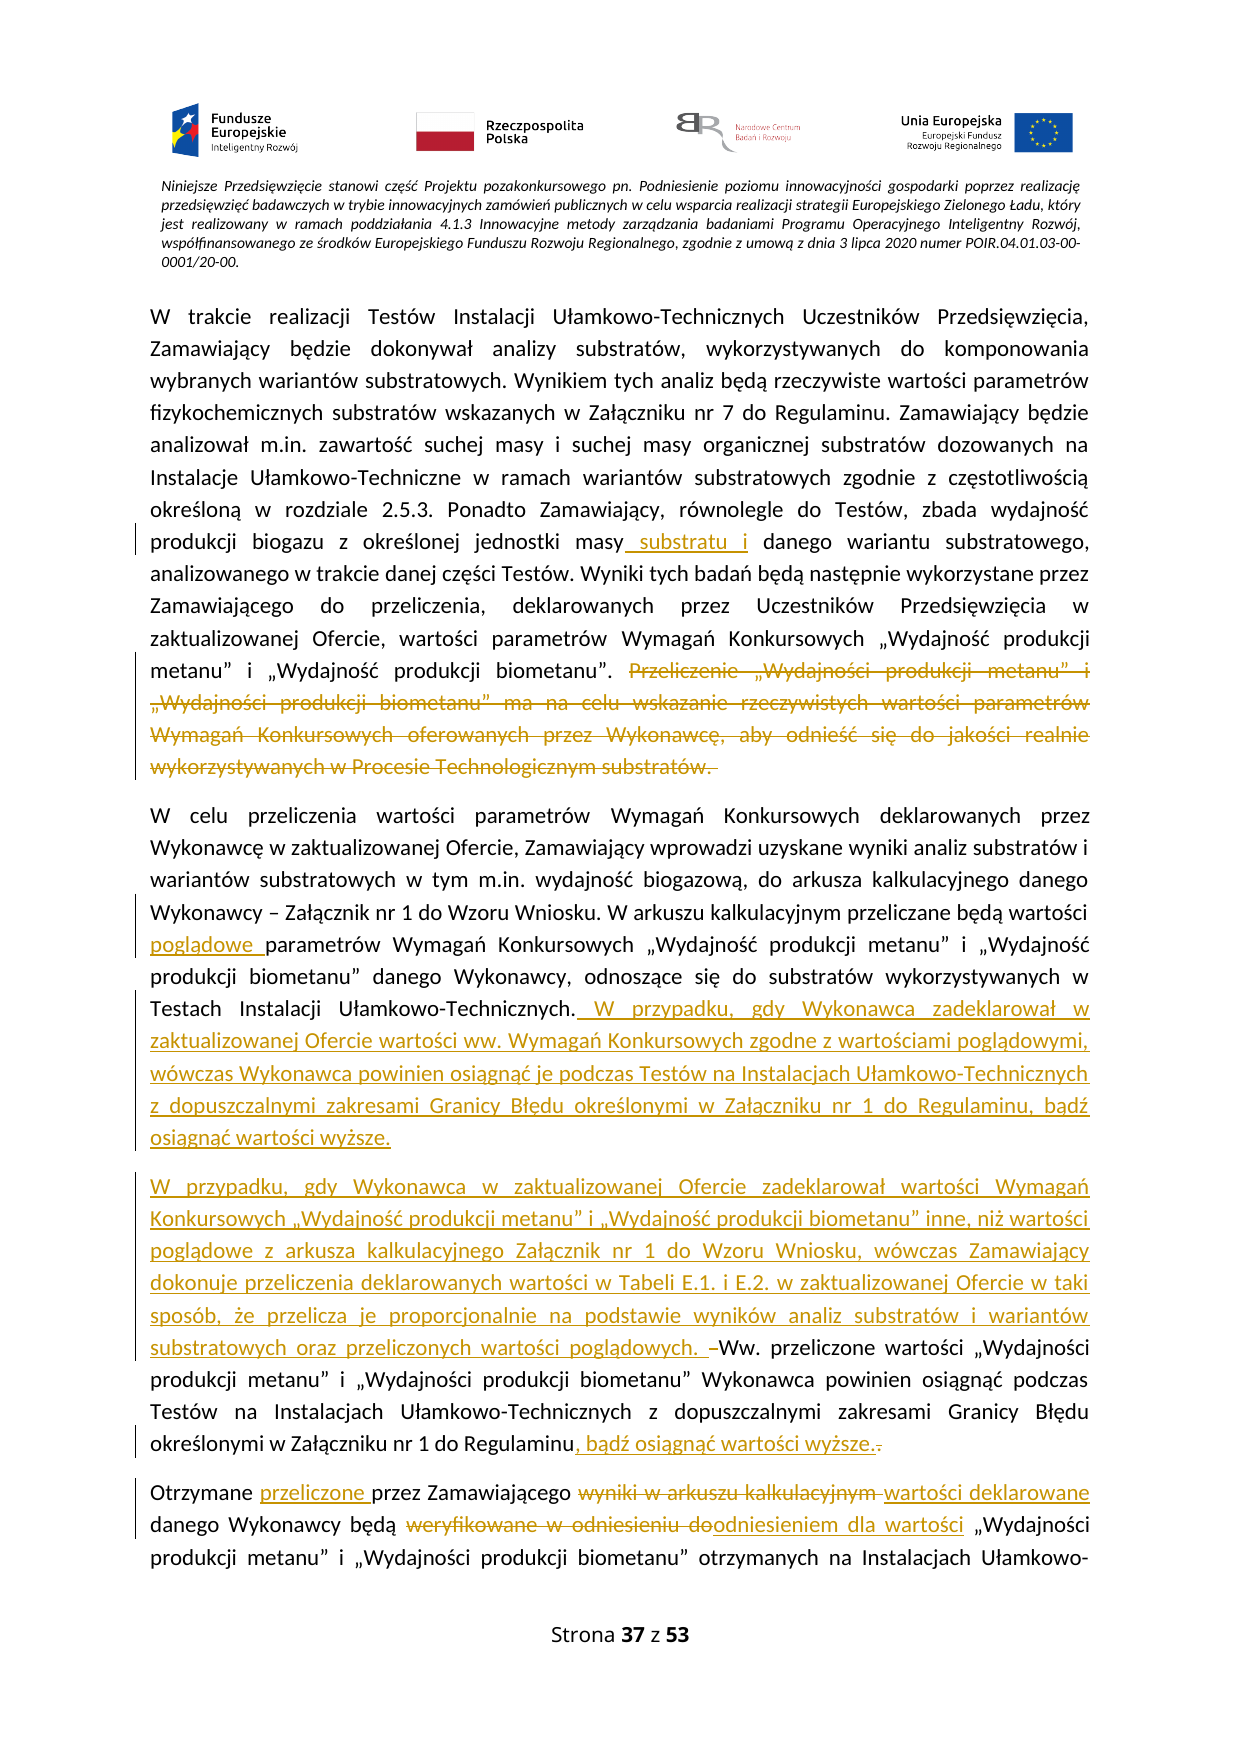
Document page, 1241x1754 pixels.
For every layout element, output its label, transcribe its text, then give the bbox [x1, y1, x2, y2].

picture [172, 103, 1073, 157]
text Ww. przeliczone wartości „Wydajności produkcji metanu” i „Wydajności produkcji biometanu” Wykonawca powinien osiągnąć podczas Testów na Instalacjach Ułamkowo-Technicznych z dopuszczalnymi zakresami Granicy Błędu określonymi w Załączniku nr 1 do Regulaminu [150, 1326, 1090, 1457]
text W celu przeliczenia wartości parametrów Wymagań Konkursowych deklarowanych przez Wykonawcę w zaktualizowanej Ofercie, Zamawiający wprowadzi uzyskane wyniki analiz substratów i wariantów substratowych w tym m.in. wydajność biogazową, do arkusza kalkulacyjnego danego Wykonawcy – Załącznik nr 1 do Wzoru Wniosku. W arkuszu kalkulacyjnym przeliczane będą wartości parametrów Wymagań Konkursowych „Wydajność produkcji metanu” i „Wydajność produkcji biometanu” danego Wykonawcy, odnoszące się do substratów wykorzystywanych w Testach Instalacji Ułamkowo-Technicznych. [150, 801, 1090, 1051]
text Ww. przeliczone wartości „Wydajności produkcji metanu” i „Wydajności produkcji biometanu” Wykonawca powinien osiągnąć podczas Testów na Instalacjach Ułamkowo-Technicznych z dopuszczalnymi zakresami Granicy Błędu określonymi w Załączniku nr 1 do Regulaminu [150, 1294, 1090, 1325]
text Ww. przeliczone wartości „Wydajności produkcji metanu” i „Wydajności produkcji biometanu” Wykonawca powinien osiągnąć podczas Testów na Instalacjach Ułamkowo-Technicznych z dopuszczalnymi zakresami Granicy Błędu określonymi w Załączniku nr 1 do Regulaminu [150, 1262, 1090, 1293]
text Ww. przeliczone wartości „Wydajności produkcji metanu” i „Wydajności produkcji biometanu” Wykonawca powinien osiągnąć podczas Testów na Instalacjach Ułamkowo-Technicznych z dopuszczalnymi zakresami Granicy Błędu określonymi w Załączniku nr 1 do Regulaminu [150, 1230, 1090, 1261]
text W trakcie realizacji Testów Instalacji Ułamkowo-Technicznych Uczestników Przedsięwzięcia, Zamawiający będzie dokonywał analizy substratów, wykorzystywanych do komponowania wybranych wariantów substratowych. Wynikiem tych analiz będą rzeczywiste wartości parametrów fizykochemicznych substratów wskazanych w Załączniku nr 7 do Regulaminu. Zamawiający będzie analizował m.in. zawartość suchej masy i suchej masy organicznej substratów dozowanych na Instalacje Ułamkowo-Techniczne w ramach wariantów substratowych zgodnie z częstotliwością określoną w rozdziale 2.5.3. Ponadto Zamawiający, równolegle do Testów, zbada wydajność produkcji biogazu z określonej jednostki masy danego wariantu substratowego, analizowanego w trakcie danej części Testów. Wyniki tych badań będą następnie wykorzystane przez Zamawiającego do przeliczenia, deklarowanych przez Uczestników Przedsięwzięcia w zaktualizowanej Ofercie, wartości parametrów Wymagań Konkursowych „Wydajność produkcji metanu” i „Wydajność produkcji biometanu”. [150, 302, 1090, 703]
text Ww. przeliczone wartości „Wydajności produkcji metanu” i „Wydajności produkcji biometanu” Wykonawca powinien osiągnąć podczas Testów na Instalacjach Ułamkowo-Technicznych z dopuszczalnymi zakresami Granicy Błędu określonymi w Załączniku nr 1 do Regulaminu [150, 1198, 1090, 1228]
text Ww. przeliczone wartości „Wydajności produkcji metanu” i „Wydajności produkcji biometanu” Wykonawca powinien osiągnąć podczas Testów na Instalacjach Ułamkowo-Technicznych z dopuszczalnymi zakresami Granicy Błędu określonymi w Załączniku nr 1 do Regulaminu [150, 1172, 1090, 1196]
